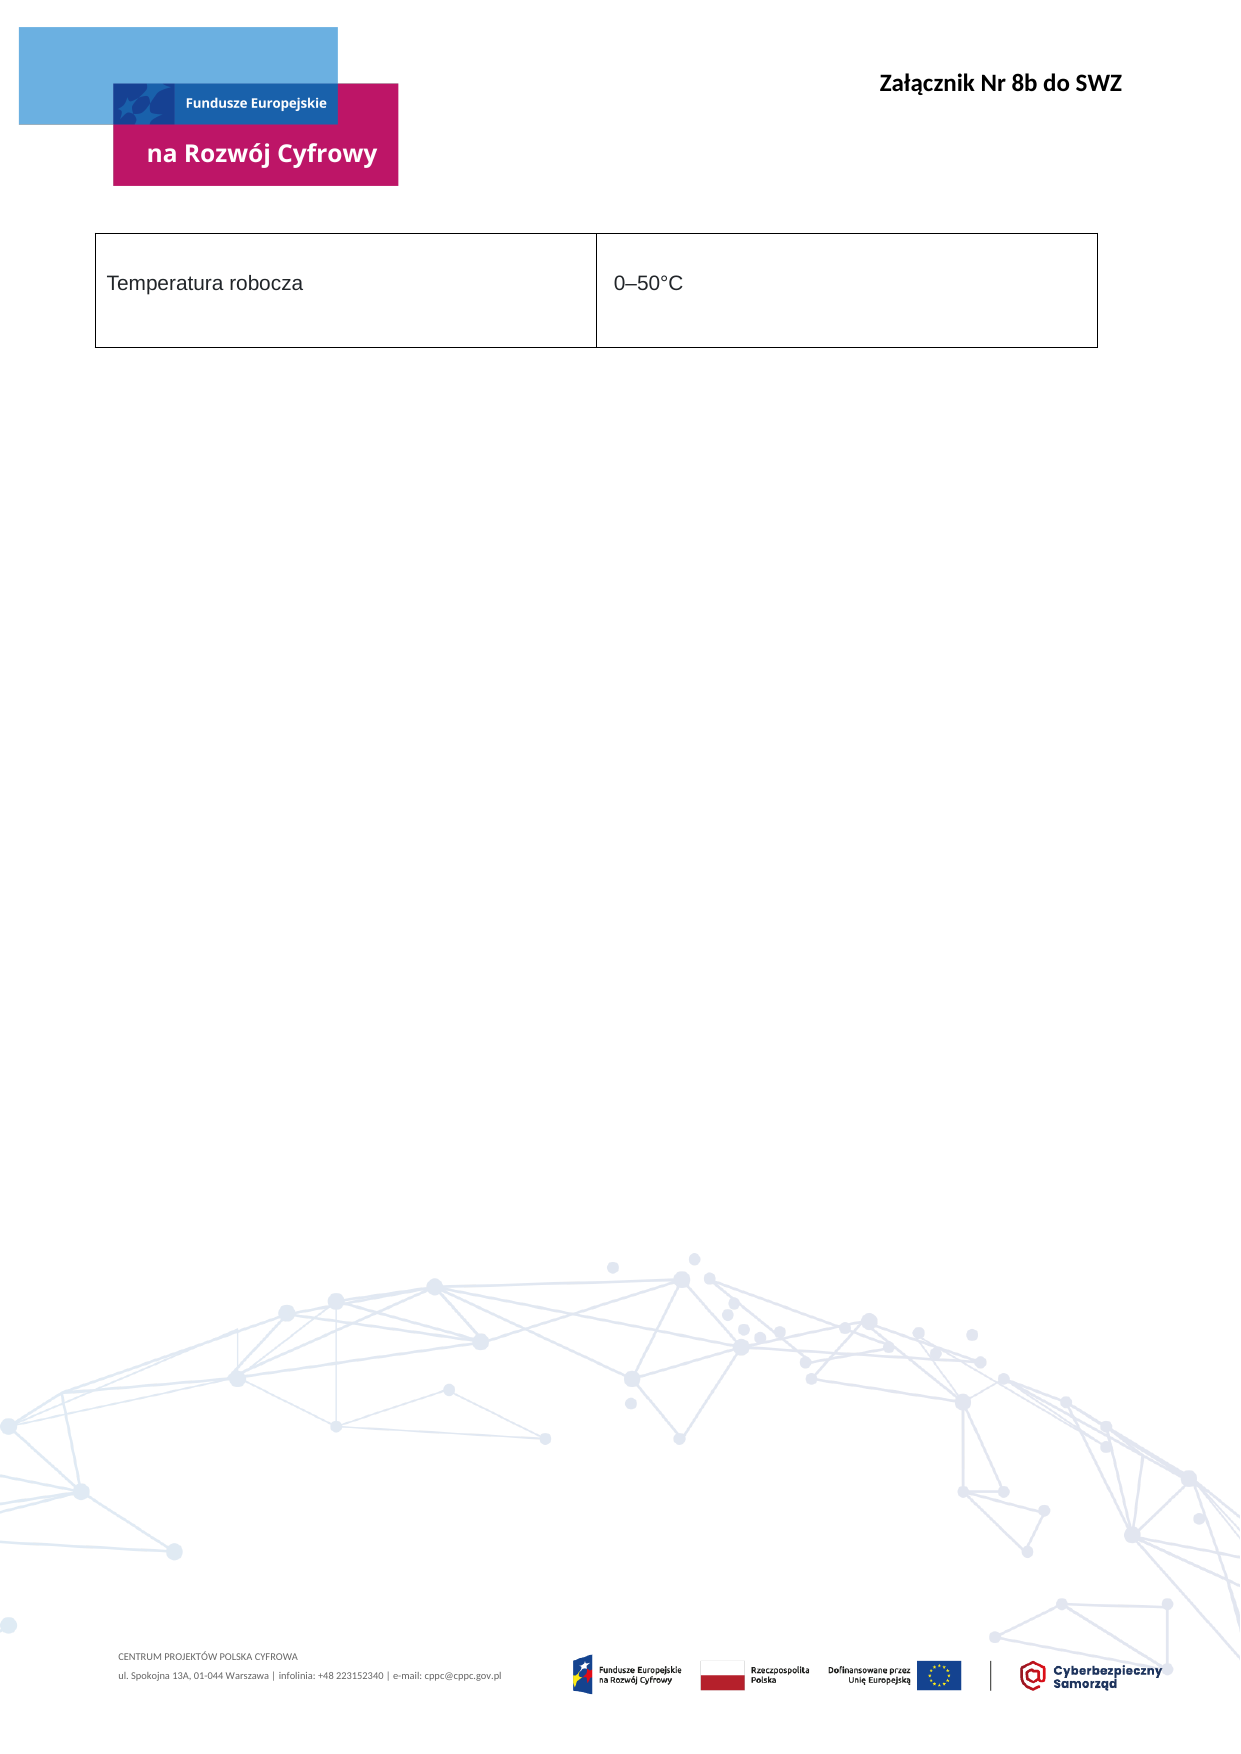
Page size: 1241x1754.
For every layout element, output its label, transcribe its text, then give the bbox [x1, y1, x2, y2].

table_cell Temperatura robocza [96, 234, 596, 347]
picture [18, 27, 399, 186]
table_cell 0–50°C [597, 234, 1097, 347]
picture [0, 1253, 1240, 1754]
